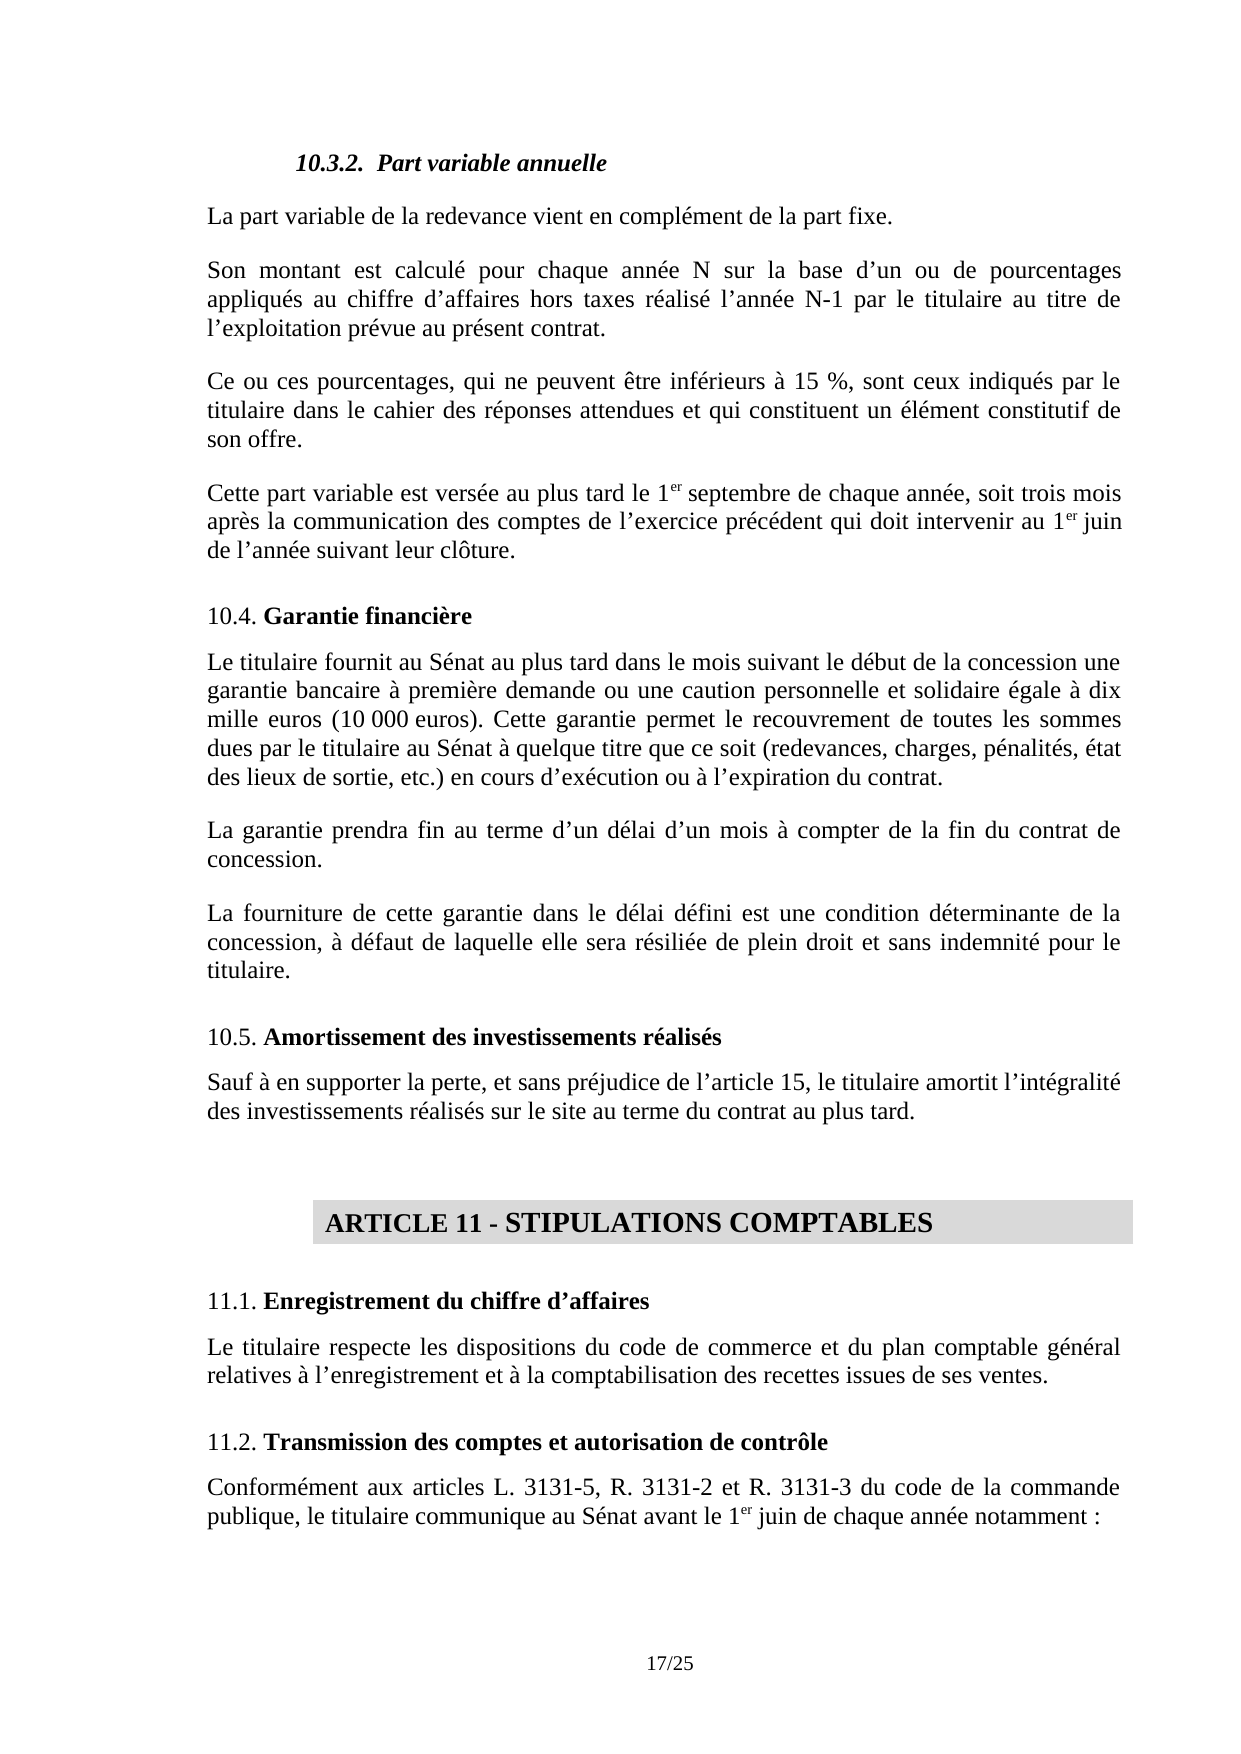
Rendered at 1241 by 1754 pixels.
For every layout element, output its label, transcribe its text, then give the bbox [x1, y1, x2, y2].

text La garantie prendra fin au terme d’un délai d’un mois à compter de la fin du contrat de concession. [207, 816, 1122, 873]
text Cette part variable est versée au plus tard le 1er septembre de chaque année, soit trois mois après la communication des comptes de l’exercice précédent qui doit intervenir au 1er juin de l’année suivant leur clôture. [207, 478, 1122, 564]
text Amortissement des investissements réalisés [207, 1022, 1122, 1051]
text Le titulaire fournit au Sénat au plus tard dans le mois suivant le début de la concession une garantie bancaire à première demande ou une caution personnelle et solidaire égale à dix mille euros (10 000 euros). Cette garantie permet le recouvrement de toutes les sommes dues par le titulaire au Sénat à quelque titre que ce soit (redevances, charges, pénalités, état des lieux de sortie, etc.) en cours d’exécution ou à l’expiration du contrat. [207, 647, 1122, 791]
text STIPULATIONS COMPTABLES [317, 1203, 1130, 1241]
text Transmission des comptes et autorisation de contrôle [207, 1427, 1122, 1455]
text Garantie financière [207, 601, 1122, 630]
text Part variable annuelle [177, 148, 1122, 176]
text La part variable de la redevance vient en complément de la part fixe. [207, 201, 1122, 230]
text Sauf à en supporter la perte, et sans préjudice de l’article 15, le titulaire amortit l’intégralité des investissements réalisés sur le site au terme du contrat au plus tard. [207, 1067, 1122, 1125]
text Son montant est calculé pour chaque année N sur la base d’un ou de pourcentages appliqués au chiffre d’affaires hors taxes réalisé l’année N-1 par le titulaire au titre de l’exploitation prévue au présent contrat. [207, 255, 1122, 341]
text Ce ou ces pourcentages, qui ne peuvent être inférieurs à 15 %, sont ceux indiqués par le titulaire dans le cahier des réponses attendues et qui constituent un élément constitutif de son offre. [207, 366, 1122, 453]
text La fourniture de cette garantie dans le délai défini est une condition déterminante de la concession, à défaut de laquelle elle sera résiliée de plein droit et sans indemnité pour le titulaire. [207, 898, 1122, 984]
text Enregistrement du chiffre d’affaires [207, 1286, 1122, 1315]
text Conformément aux articles L. 3131-5, R. 3131-2 et R. 3131-3 du code de la commande publique, le titulaire communique au Sénat avant le 1er juin de chaque année notamment : [207, 1472, 1122, 1529]
text Le titulaire respecte les dispositions du code de commerce et du plan comptable général relatives à l’enregistrement et à la comptabilisation des recettes issues de ses ventes. [207, 1332, 1122, 1389]
